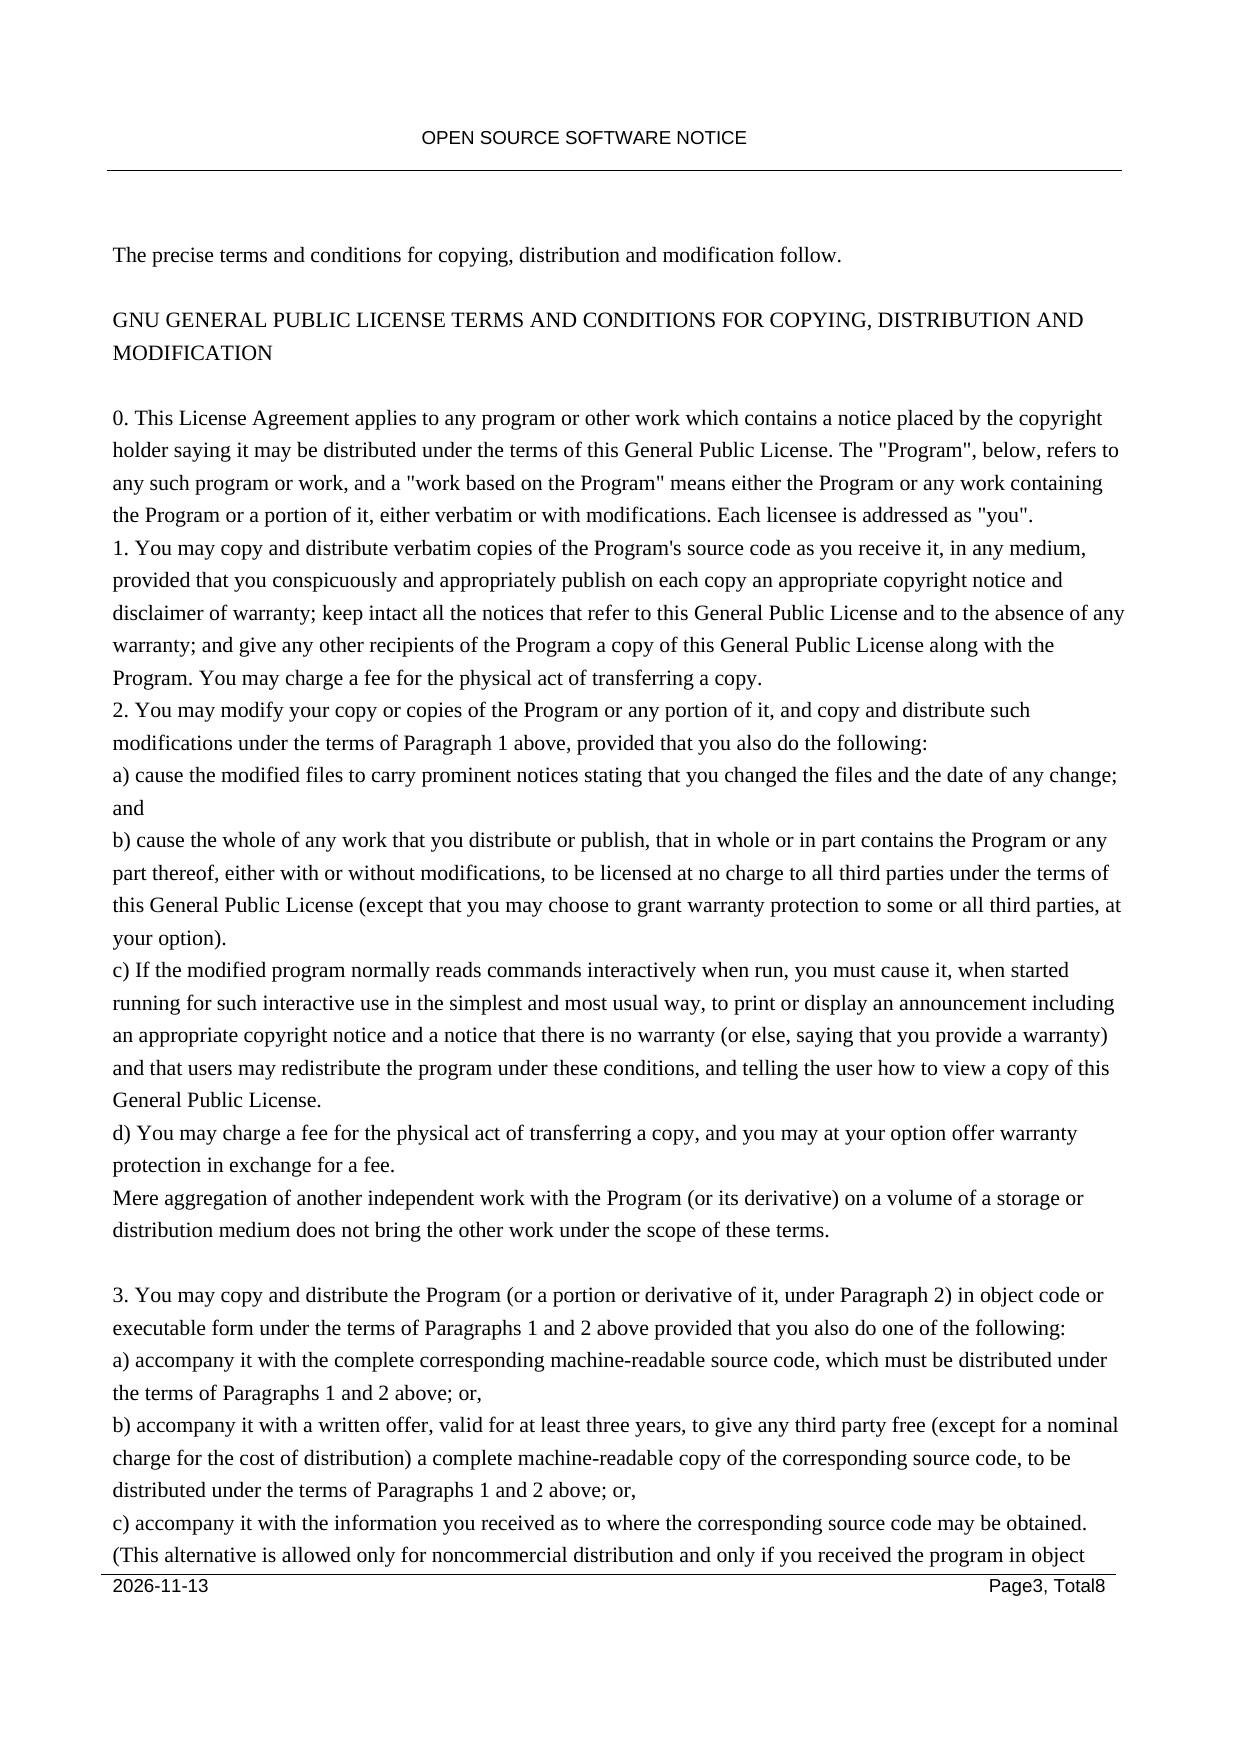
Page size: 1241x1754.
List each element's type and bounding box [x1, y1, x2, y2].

text [112, 206, 1128, 1571]
